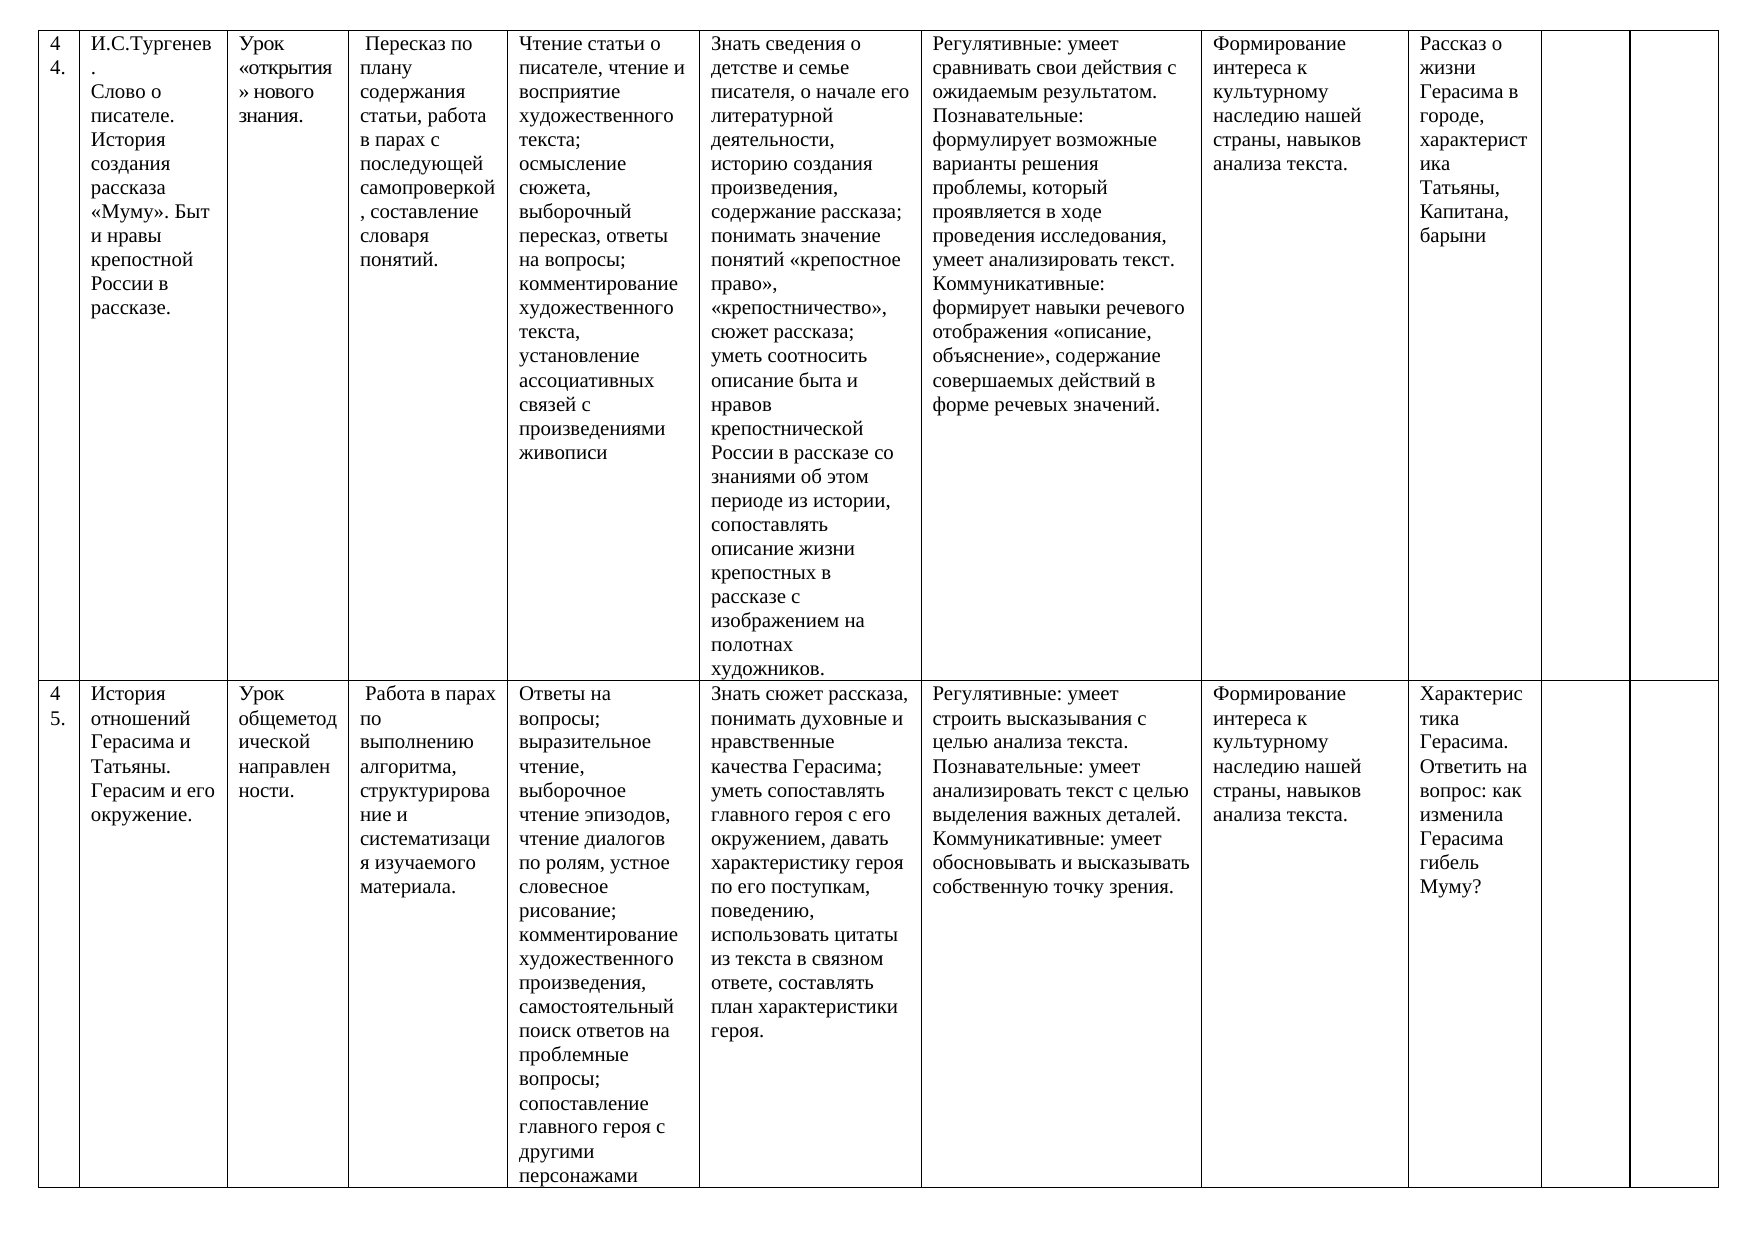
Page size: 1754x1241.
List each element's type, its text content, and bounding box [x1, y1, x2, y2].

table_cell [1202, 681, 1408, 1187]
table_cell 44. [39, 31, 79, 680]
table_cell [1202, 31, 1408, 680]
table_cell Ответы на вопросы; выразительное чтение, выборочное чтение эпизодов, чтение диалогов по ролям, устное словесное рисование; комментирование художественного произведения, самостоятельный поиск ответов на проблемные вопросы; сопоставление главного героя с другими персонажами [508, 681, 699, 1187]
table_cell Пересказ по плану содержания статьи, работа в парах с последующей самопроверкой, составление словаря понятий. [349, 31, 507, 680]
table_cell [228, 681, 348, 1187]
table_cell Урок «открытия» нового знания. [228, 31, 348, 680]
table_cell Работа в парах по выполнению алгоритма, структурирование и систематизация изучаемого материала. [349, 681, 507, 1187]
table_cell [1631, 681, 1718, 1187]
table_cell История отношений Герасима и Татьяны. Герасим и его окружение. [80, 681, 227, 1187]
table_cell Рассказ о жизни Герасима в городе, характеристика Татьяны, Капитана, барыни [1409, 31, 1541, 680]
table_cell Характеристика Герасима. Ответить на вопрос: как изменила Герасима гибель Муму? [1409, 681, 1541, 1187]
table_cell Знать сюжет рассказа, понимать духовные и нравственные качества Герасима; уметь сопоставлять главного героя с его окружением, давать характеристику героя по его поступкам, поведению, использовать цитаты из текста в связном ответе, составлять план характеристики героя. [700, 681, 921, 1187]
table_cell И.С.Тургенев. Слово о писателе. История создания рассказа «Муму». Быт и нравы крепостной России в рассказе. [80, 31, 227, 680]
table_cell Регулятивные: умеет сравнивать свои действия с ожидаемым результатом. Познавательные: формулирует возможные варианты решения проблемы, который проявляется в ходе проведения исследования, умеет анализировать текст. Коммуникативные: формирует навыки речевого отображения «описание, объяснение», содержание совершаемых действий в форме речевых значений. [922, 31, 1201, 680]
table_cell Знать сведения о детстве и семье писателя, о начале его литературной деятельности, историю создания произведения, содержание рассказа; понимать значение понятий «крепостное право», «крепостничество», сюжет рассказа; уметь соотносить описание быта и нравов крепостнической России в рассказе со знаниями об этом периоде из истории, сопоставлять описание жизни крепостных в рассказе с изображением на полотнах художников. [700, 31, 921, 680]
table_cell Чтение статьи о писателе, чтение и восприятие художественного текста; осмысление сюжета, выборочный пересказ, ответы на вопросы; комментирование художественного текста, установление ассоциативных связей с произведениями живописи [508, 31, 699, 680]
table_cell Регулятивные: умеет строить высказывания с целью анализа текста. Познавательные: умеет анализировать текст с целью выделения важных деталей. Коммуникативные: умеет обосновывать и высказывать собственную точку зрения. [922, 681, 1201, 1187]
table_cell [1542, 681, 1629, 1187]
table_cell [1631, 31, 1718, 680]
table_cell [1542, 31, 1629, 680]
table_cell 45. [39, 681, 79, 1187]
